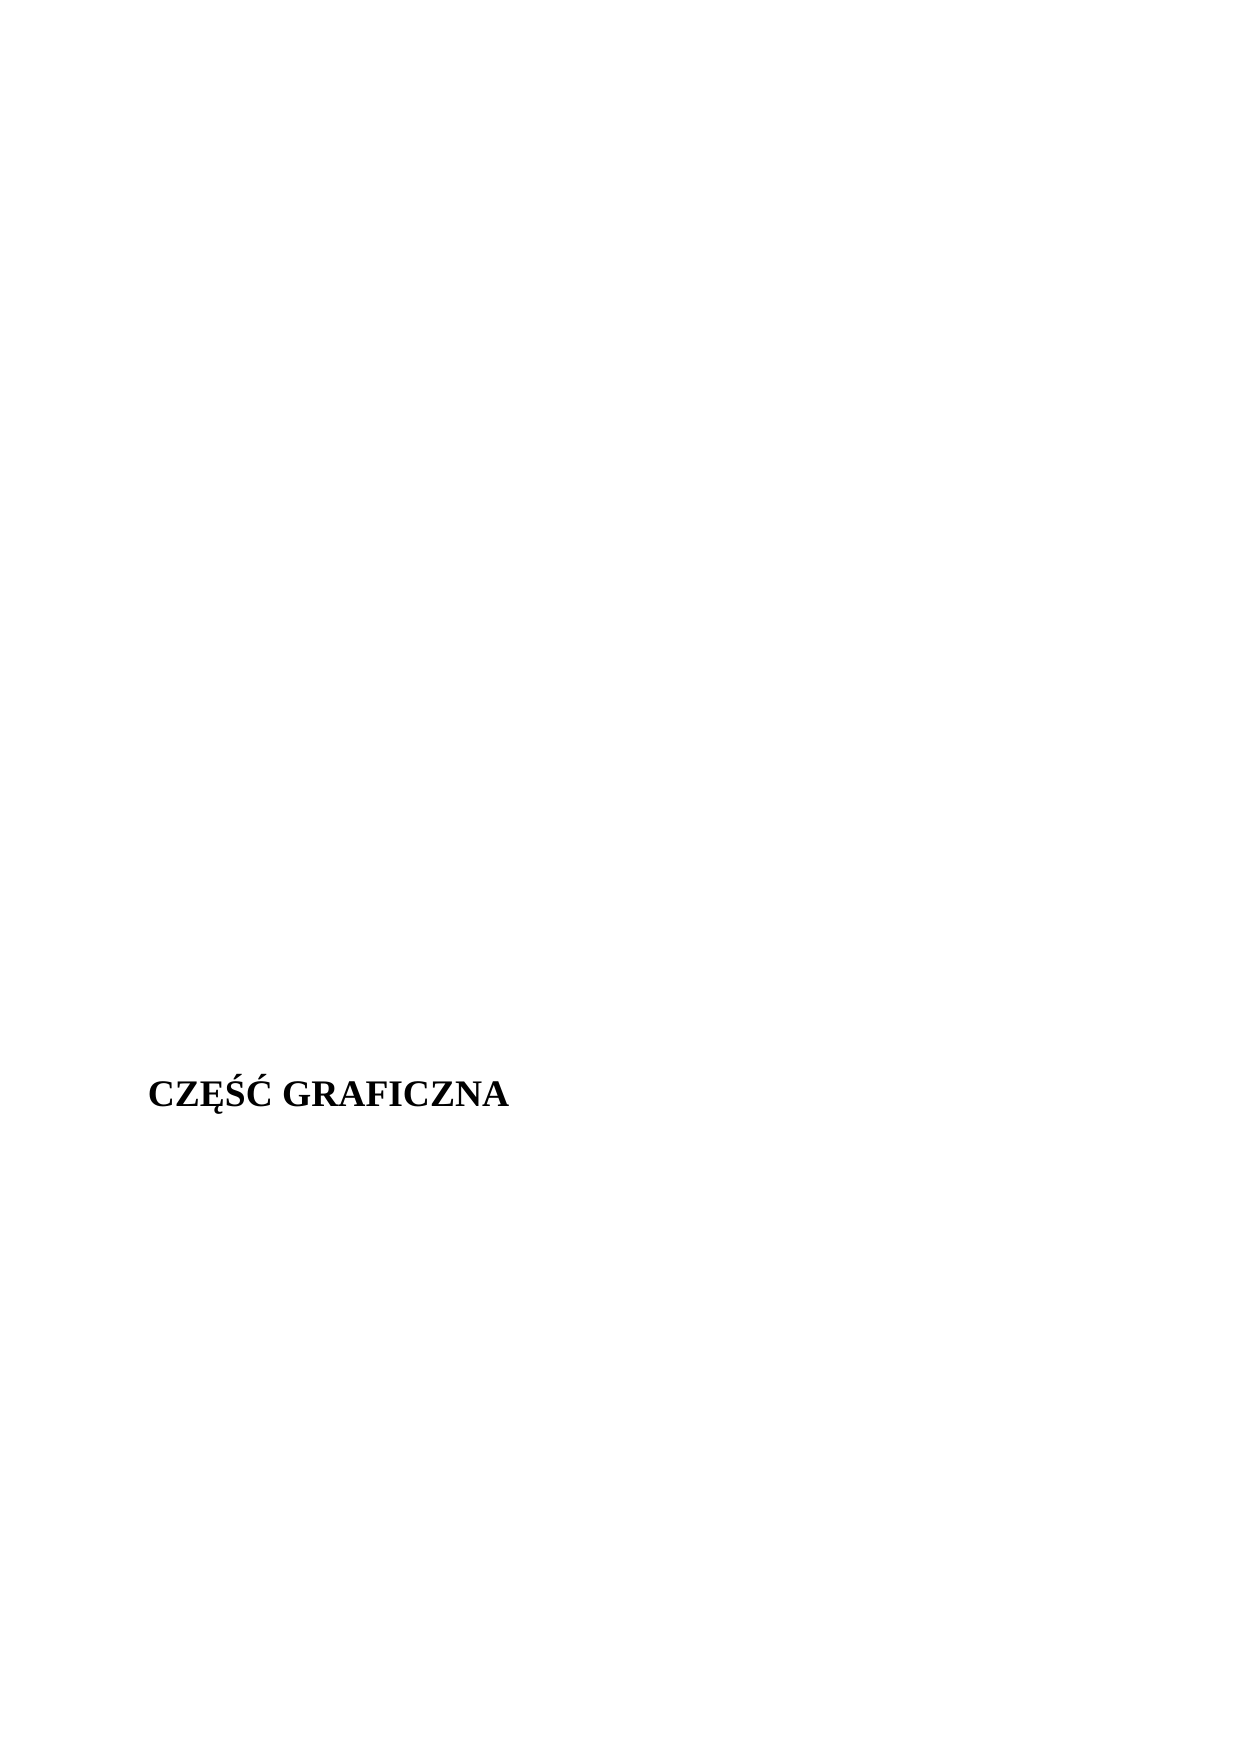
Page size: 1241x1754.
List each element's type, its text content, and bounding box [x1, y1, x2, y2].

text CZĘŚĆ GRAFICZNA [148, 1071, 1093, 1114]
